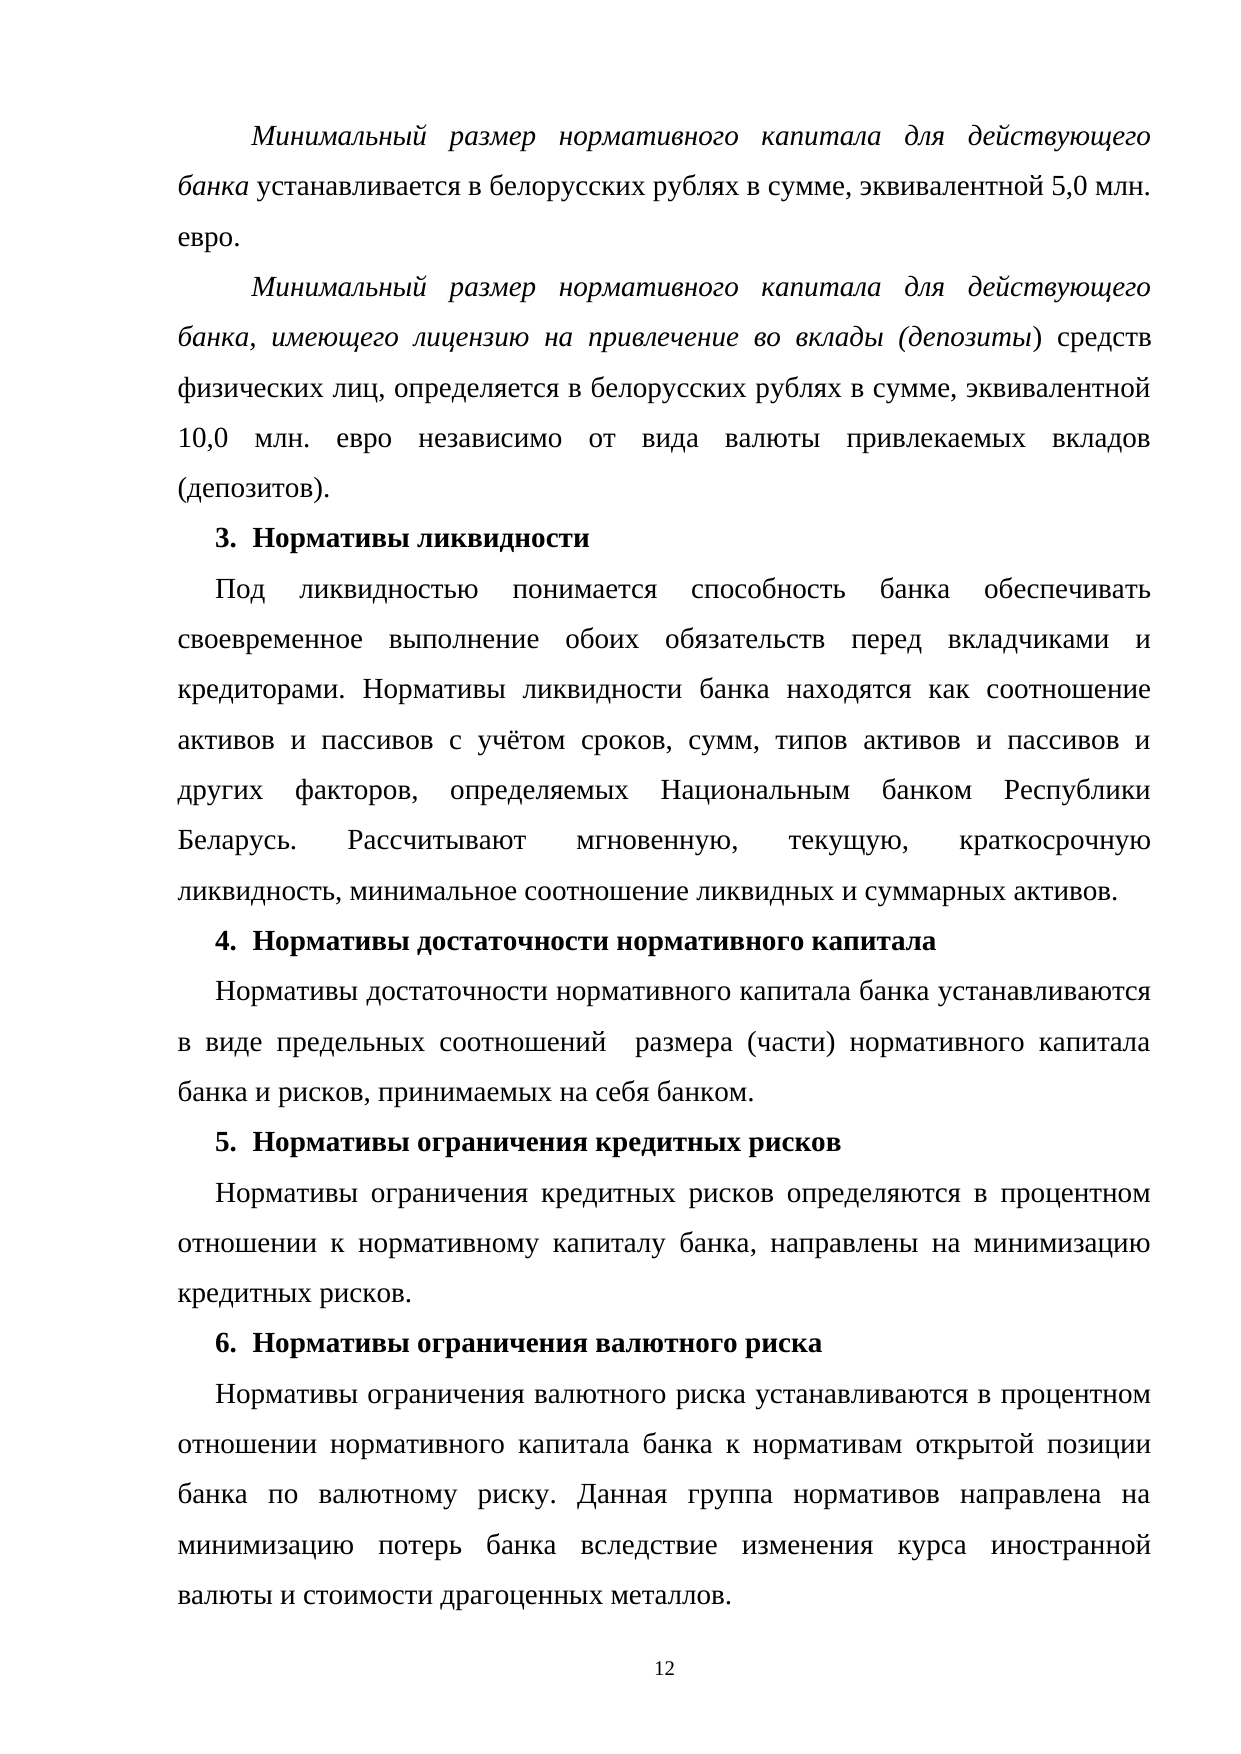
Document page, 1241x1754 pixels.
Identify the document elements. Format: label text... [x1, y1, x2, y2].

text Нормативы достаточности нормативного капитала банка устанавливаются в виде предельных соотношений размера (части) нормативного капитала банка и рисков, принимаемых на себя банком. [177, 973, 1152, 1108]
text Под ликвидностью понимается способность банка обеспечивать своевременное выполнение обоих обязательств перед вкладчиками и кредиторами. Нормативы ликвидности банка находятся как соотношение активов и пассивов с учётом сроков, сумм, типов активов и пассивов и других факторов, определяемых Национальным банком Республики Беларусь. Рассчитывают мгновенную, текущую, краткосрочную ликвидность, минимальное соотношение ликвидных и суммарных активов. [177, 571, 1152, 906]
text Минимальный размер нормативного капитала для действующего банка, имеющего лицензию на привлечение во вклады (депозиты) средств физических лиц, определяется в белорусских рублях в сумме, эквивалентной 10,0 млн. евро независимо от вида валюты привлекаемых вкладов (депозитов). [177, 269, 1152, 504]
text Нормативы ограничения кредитных рисков определяются в процентном отношении к нормативному капиталу банка, направлены на минимизацию кредитных рисков. [177, 1175, 1152, 1309]
text Минимальный размер нормативного капитала для действующего банка устанавливается в белорусских рублях в сумме, эквивалентной 5,0 млн. евро. [177, 118, 1152, 252]
text Нормативы ограничения валютного риска устанавливаются в процентном отношении нормативного капитала банка к нормативам открытой позиции банка по валютному риску. Данная группа нормативов направлена на минимизацию потерь банка вследствие изменения курса иностранной валюты и стоимости драгоценных металлов. [177, 1376, 1152, 1611]
list Нормативы ограничения кредитных рисков [215, 1124, 1152, 1158]
list Нормативы ограничения валютного риска [215, 1326, 1152, 1359]
list Нормативы достаточности нормативного капитала [215, 923, 1152, 957]
list Нормативы ликвидности [215, 521, 1152, 554]
